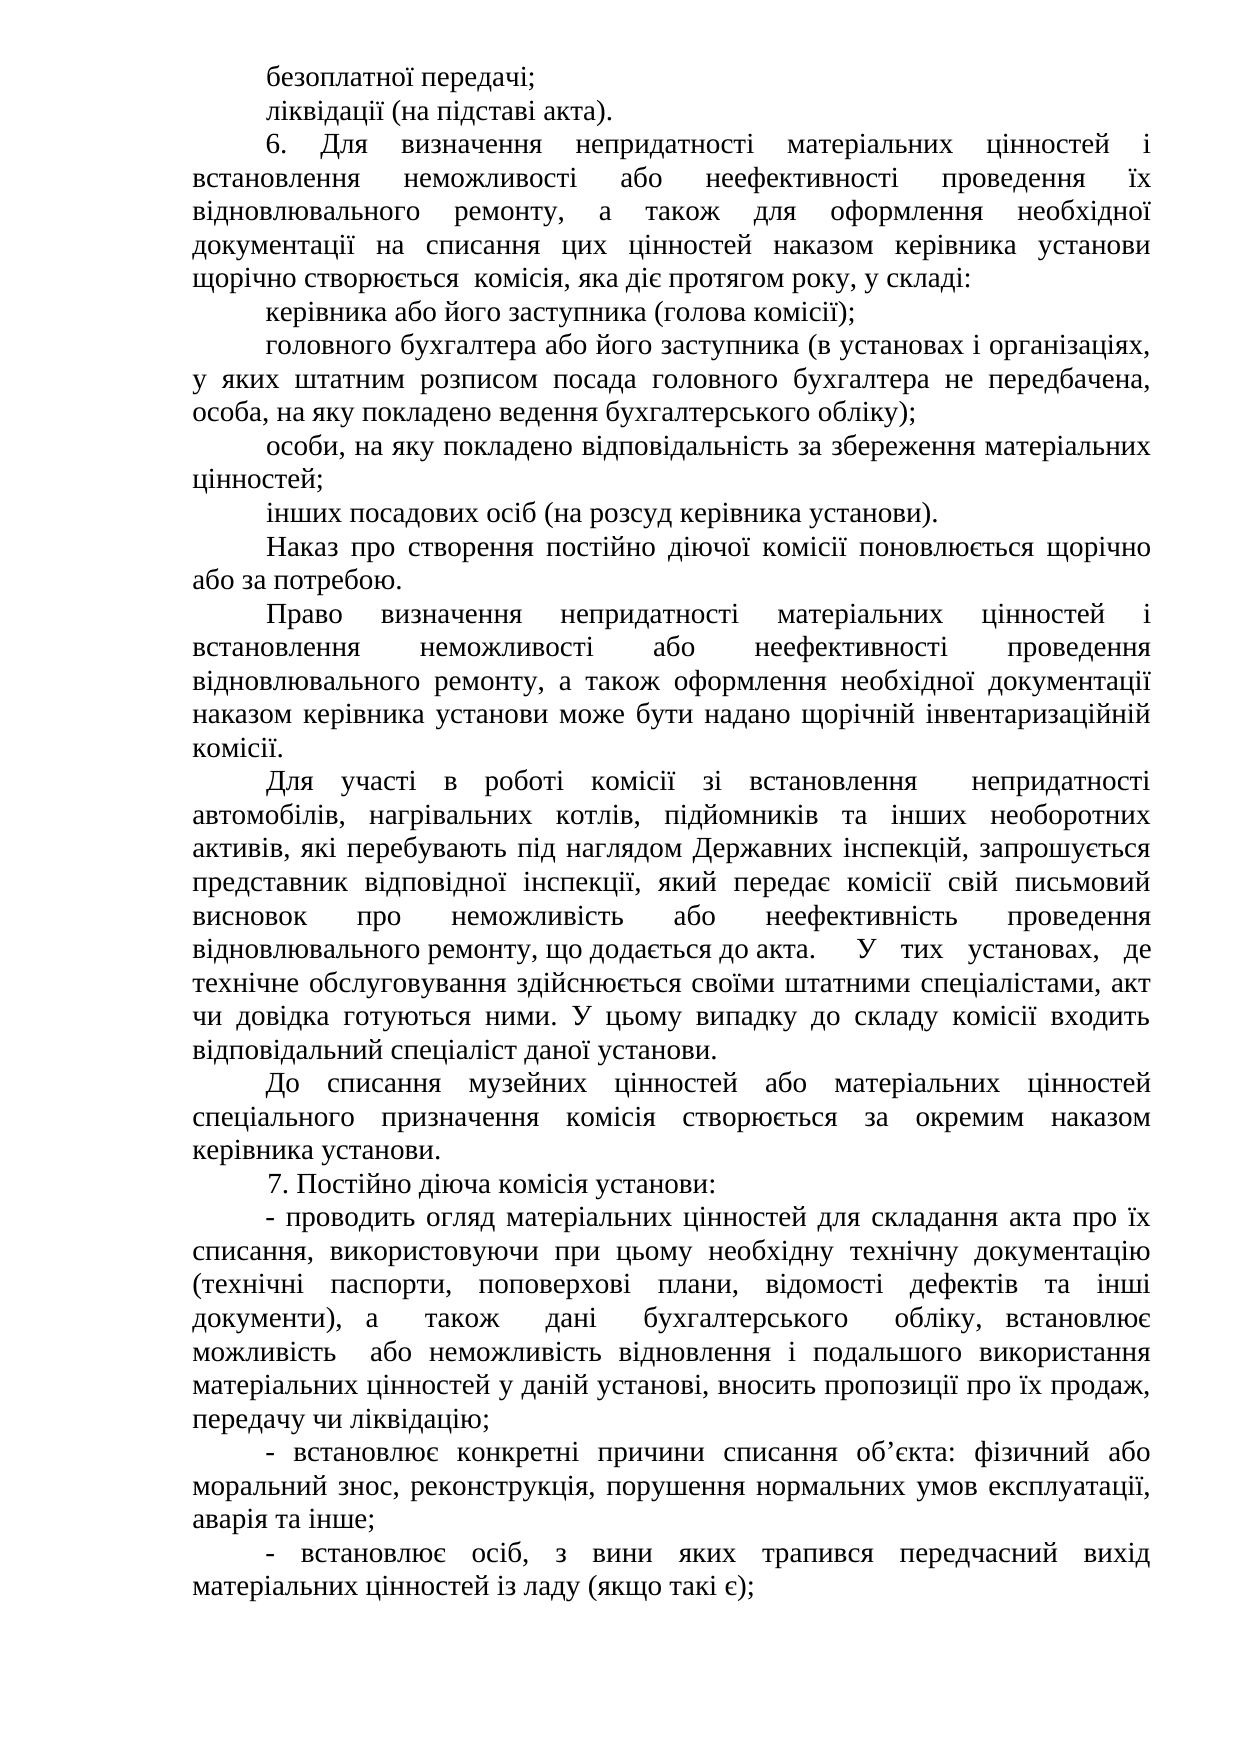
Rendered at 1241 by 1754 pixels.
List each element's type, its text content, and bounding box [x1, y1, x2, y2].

text Для участі в роботі комісії зі встановлення непридатності автомобілів, нагрівальних котлів, підйомників та інших необоротних активів, які перебувають під наглядом Державних інспекцій, запрошується представник відповідної інспекції, який передає комісії свій письмовий висновок про неможливість або неефективність проведення відновлювального ремонту, що додається до акта. У тих установах, де технічне обслуговування здійснюється своїми штатними спеціалістами, акт чи довідка готуються ними. У цьому випадку до складу комісії входить відповідальний спеціаліст даної установи. [192, 763, 1152, 1065]
text ліквідації (на підставі акта). [192, 93, 1152, 126]
text - встановлює конкретні причини списання об’єкта: фізичний або моральний знос, реконструкція, порушення нормальних умов експлуатації, аварія та інше; [192, 1434, 1152, 1535]
text Право визначення непридатності матеріальних цінностей і встановлення неможливості або неефективності проведення відновлювального ремонту, а також оформлення необхідної документації наказом керівника установи може бути надано щорічній інвентаризаційній комісії. [192, 596, 1152, 763]
text керівника або його заступника (голова комісії); [265, 294, 1152, 327]
text 6. Для визначення непридатності матеріальних цінностей і встановлення неможливості або неефективності проведення їх відновлювального ремонту, а також для оформлення необхідної документації на списання цих цінностей наказом керівника установи щорічно створюється комісія, яка діє протягом року, у складі: [192, 126, 1152, 294]
text головного бухгалтера або його заступника (в установах і організаціях, у яких штатним розписом посада головного бухгалтера не передбачена, особа, на яку покладено ведення бухгалтерського обліку); [192, 327, 1152, 428]
text безоплатної передачі; [192, 59, 1152, 93]
text Наказ про створення постійно діючої комісії поновлюється щорічно або за потребою. [192, 529, 1152, 596]
text - встановлює осіб, з вини яких трапився передчасний вихід матеріальних цінностей із ладу (якщо такі є); [192, 1535, 1152, 1602]
text До списання музейних цінностей або матеріальних цінностей спеціального призначення комісія створюється за окремим наказом керівника установи. [192, 1065, 1152, 1166]
text - проводить огляд матеріальних цінностей для складання акта про їх списання, використовуючи при цьому необхідну технічну документацію (технічні паспорти, поповерхові плани, відомості дефектів та інші документи), а також дані бухгалтерського обліку, встановлює можливість або неможливість відновлення і подальшого використання матеріальних цінностей у даній установі, вносить пропозиції про їх продаж, передачу чи ліквідацію; [192, 1199, 1152, 1434]
text інших посадових осіб (на розсуд керівника установи). [192, 495, 1152, 529]
text особи, на яку покладено відповідальність за збереження матеріальних цінностей; [192, 428, 1152, 495]
text 7. Постійно діюча комісія установи: [192, 1166, 1152, 1199]
